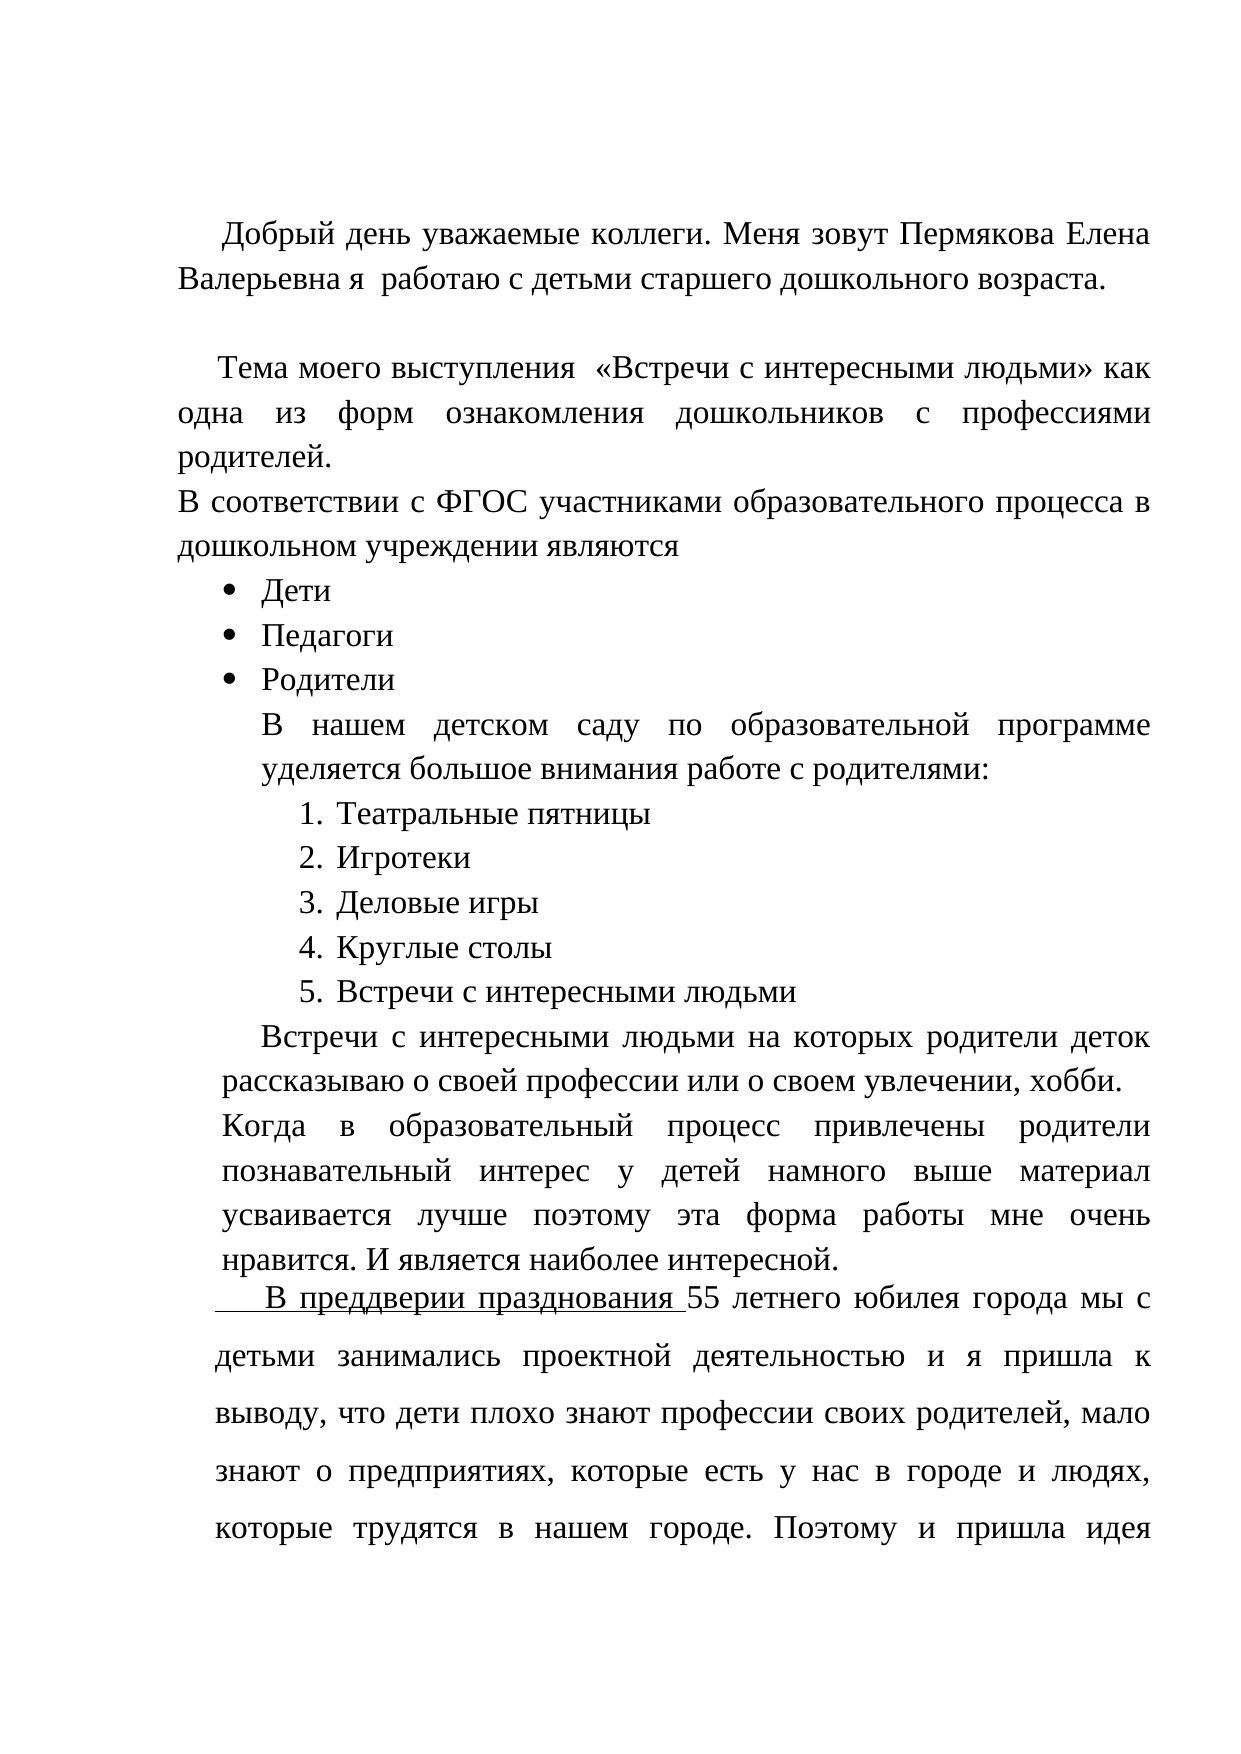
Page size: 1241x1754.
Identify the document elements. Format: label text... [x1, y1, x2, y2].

list Театральные пятницы [299, 787, 1152, 831]
list Дети [224, 564, 1152, 608]
list Встречи с интересными людьми [299, 965, 1152, 1010]
text В соответствии с ФГОС участниками образовательного процесса в дошкольном учреждении являются [177, 475, 1152, 564]
list Круглые столы [299, 921, 1152, 965]
text Встречи с интересными людьми на которых родители деток рассказываю о своей профессии или о своем увлечении, хобби. [222, 1010, 1152, 1099]
text Добрый день уважаемые коллеги. Меня зовут Пермякова Елена Валерьевна я работаю с детьми старшего дошкольного возраста. [177, 207, 1152, 296]
text Тема моего выступления «Встречи с интересными людьми» как одна из форм ознакомления дошкольников с профессиями родителей. [177, 341, 1152, 475]
list Родители [224, 653, 1152, 698]
list Игротеки [299, 831, 1152, 876]
list Деловые игры [299, 876, 1152, 921]
text Когда в образовательный процесс привлечены родители познавательный интерес у детей намного выше материал усваивается лучше поэтому эта форма работы мне очень нравится. И является наиболее интересной. [222, 1099, 1152, 1277]
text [215, 1277, 1152, 1546]
text В нашем детском саду по образовательной программе уделяется большое внимания работе с родителями: [261, 698, 1152, 787]
list Педагоги [224, 608, 1152, 653]
